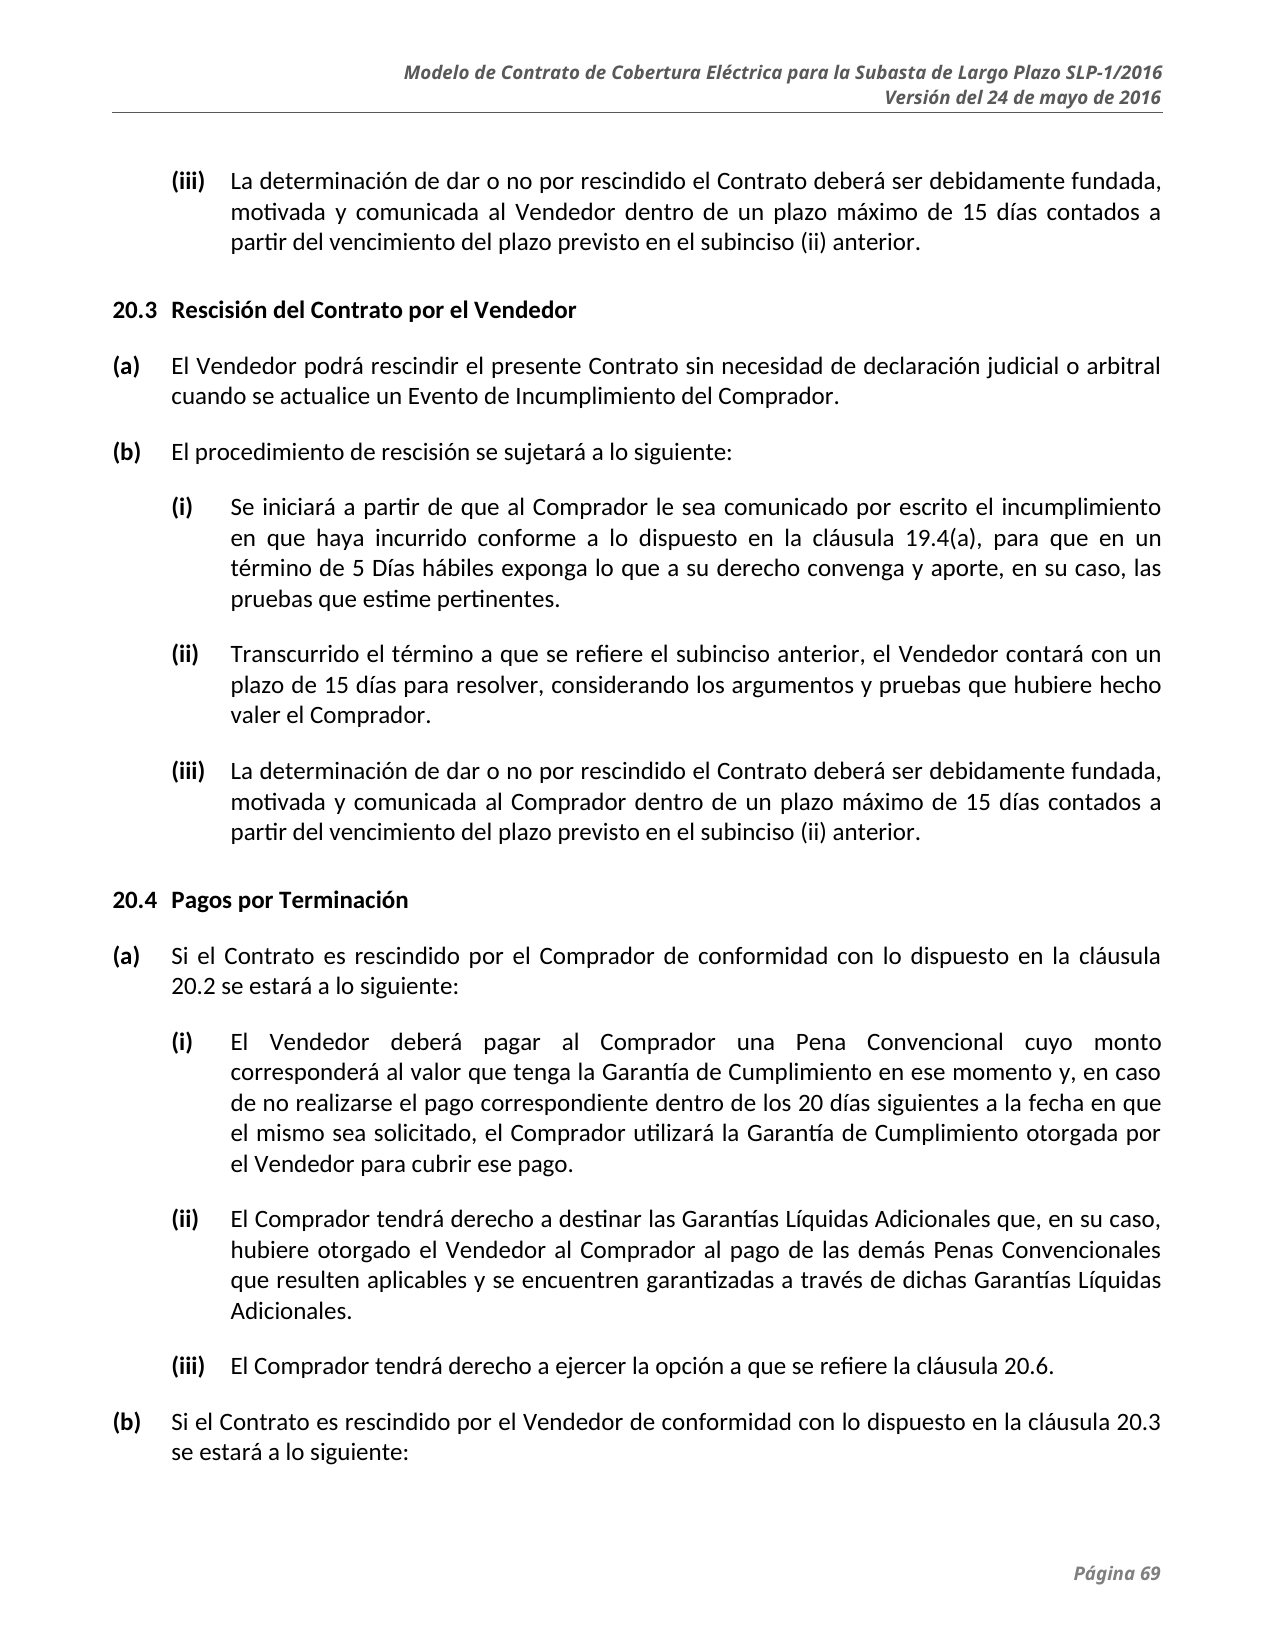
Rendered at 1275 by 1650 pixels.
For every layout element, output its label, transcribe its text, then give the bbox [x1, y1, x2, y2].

text El Vendedor podrá rescindir el presente Contrato sin necesidad de declaración judicial o arbitral cuando se actualice un Evento de Incumplimiento del Comprador. [112, 350, 1163, 411]
text El Comprador tendrá derecho a destinar las Garantías Líquidas Adicionales que, en su caso, hubiere otorgado el Vendedor al Comprador al pago de las demás Penas Convencionales que resulten aplicables y se encuentren garantizadas a través de dichas Garantías Líquidas Adicionales. [171, 1203, 1163, 1326]
text Se iniciará a partir de que al Comprador le sea comunicado por escrito el incumplimiento en que haya incurrido conforme a lo dispuesto en la cláusula 19.4(a), para que en un término de 5 Días hábiles exponga lo que a su derecho convenga y aporte, en su caso, las pruebas que estime pertinentes. [171, 492, 1163, 614]
text El procedimiento de rescisión se sujetará a lo siguiente: [112, 436, 1163, 467]
text Si el Contrato es rescindido por el Comprador de conformidad con lo dispuesto en la cláusula 20.2 se estará a lo siguiente: [112, 940, 1163, 1001]
text Transcurrido el término a que se refiere el subinciso anterior, el Vendedor contará con un plazo de 15 días para resolver, considerando los argumentos y pruebas que hubiere hecho valer el Comprador. [171, 639, 1163, 730]
text Rescisión del Contrato por el Vendedor [112, 294, 1163, 325]
text Si el Contrato es rescindido por el Vendedor de conformidad con lo dispuesto en la cláusula 20.3 se estará a lo siguiente: [112, 1406, 1163, 1467]
text La determinación de dar o no por rescindido el Contrato deberá ser debidamente fundada, motivada y comunicada al Vendedor dentro de un plazo máximo de 15 días contados a partir del vencimiento del plazo previsto en el subinciso (ii) anterior. [171, 165, 1163, 257]
text El Vendedor deberá pagar al Comprador una Pena Convencional cuyo monto corresponderá al valor que tenga la Garantía de Cumplimiento en ese momento y, en caso de no realizarse el pago correspondiente dentro de los 20 días siguientes a la fecha en que el mismo sea solicitado, el Comprador utilizará la Garantía de Cumplimiento otorgada por el Vendedor para cubrir ese pago. [171, 1026, 1163, 1178]
text El Comprador tendrá derecho a ejercer la opción a que se refiere la cláusula 20.6. [171, 1351, 1163, 1381]
text Pagos por Terminación [112, 884, 1163, 915]
text La determinación de dar o no por rescindido el Contrato deberá ser debidamente fundada, motivada y comunicada al Comprador dentro de un plazo máximo de 15 días contados a partir del vencimiento del plazo previsto en el subinciso (ii) anterior. [171, 755, 1163, 847]
